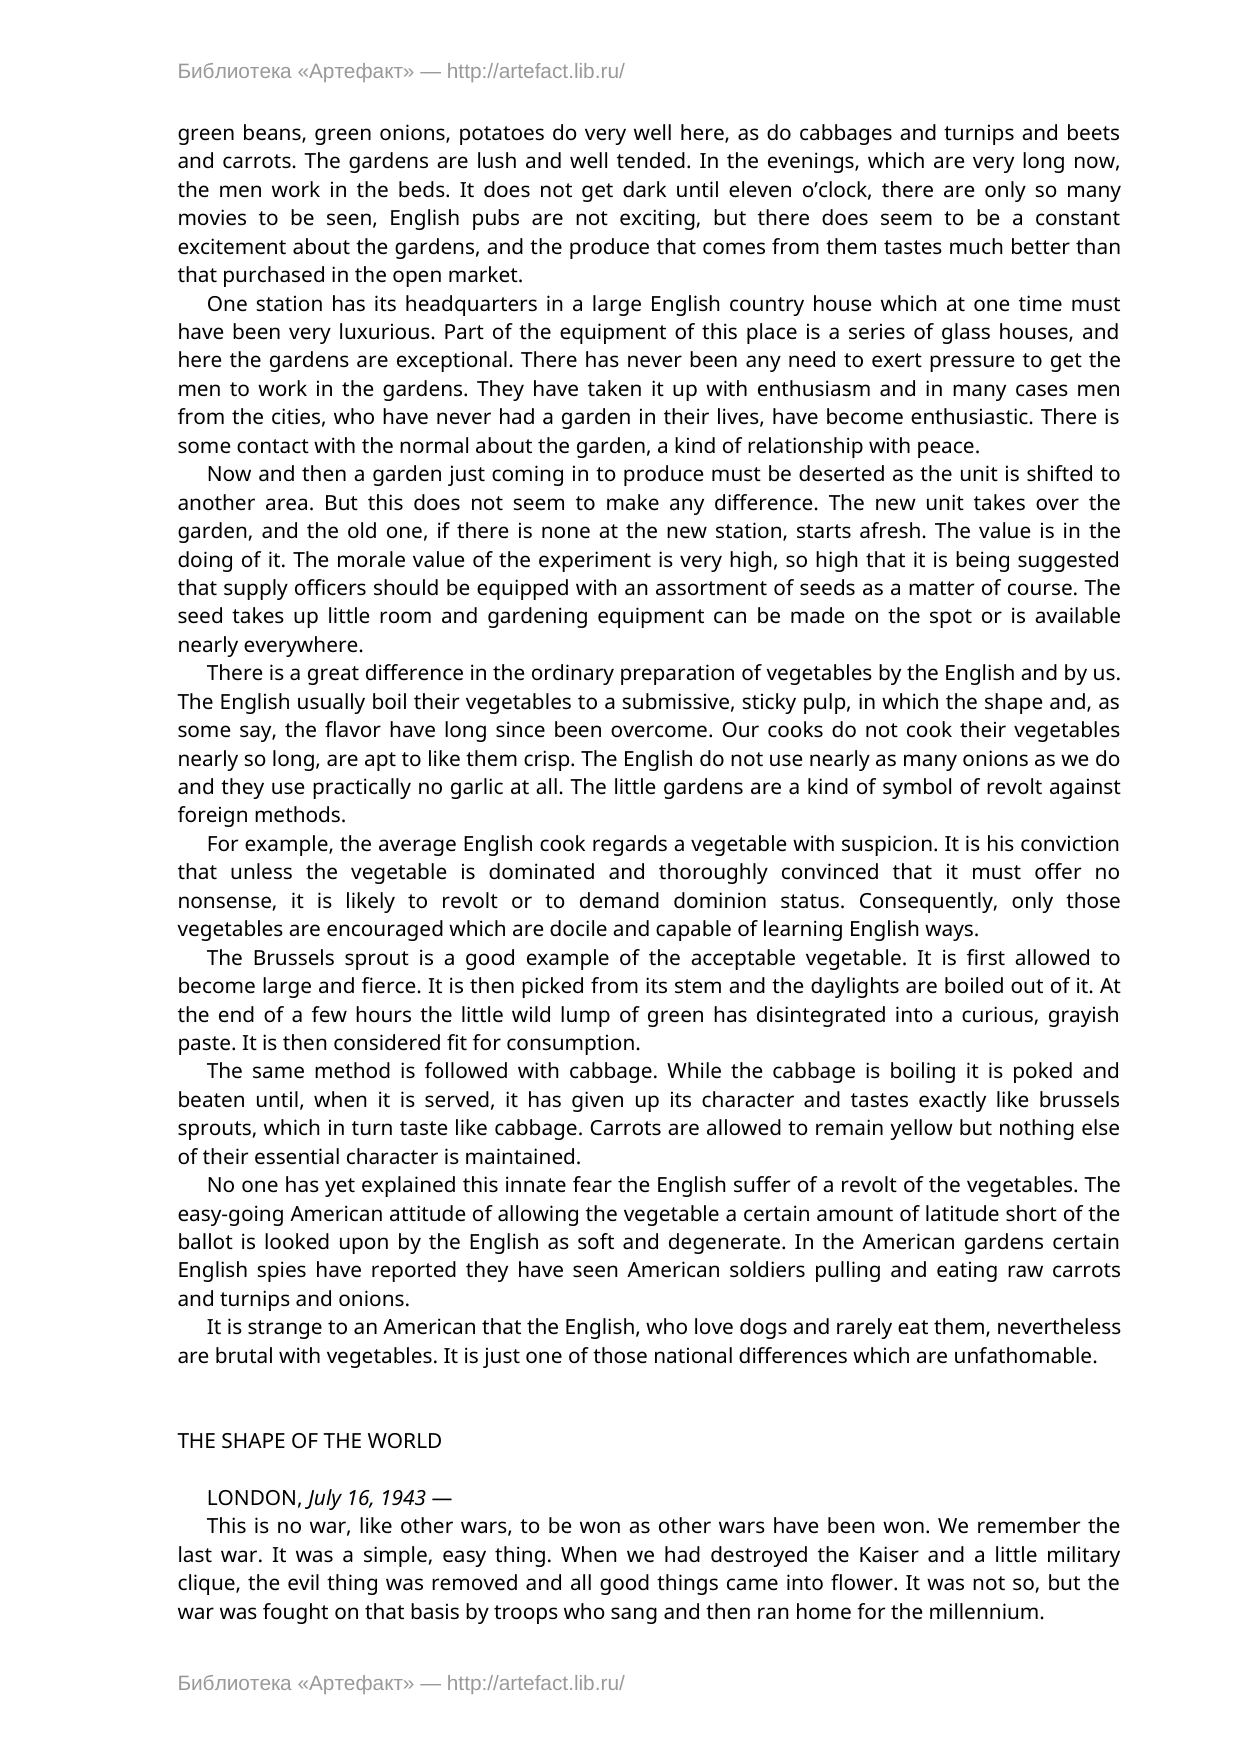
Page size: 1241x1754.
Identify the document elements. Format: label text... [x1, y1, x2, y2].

subtitle THE SHAPE OF THE WORLD [177, 1426, 1122, 1455]
text The same method is followed with cabbage. While the cabbage is boiling it is poked and beaten until, when it is served, it has given up its character and tastes exactly like brussels sprouts, which in turn taste like cabbage. Carrots are allowed to remain yellow but nothing else of their essential character is maintained. [177, 1057, 1122, 1170]
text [177, 118, 1122, 289]
text The Brussels sprout is a good example of the acceptable vegetable. It is first allowed to become large and fierce. It is then picked from its stem and the daylights are boiled out of it. At the end of a few hours the little wild lump of green has disintegrated into a curious, grayish paste. It is then considered fit for consumption. [177, 943, 1122, 1057]
text No one has yet explained this innate fear the English suffer of a revolt of the vegetables. The easy-going American attitude of allowing the vegetable a certain amount of latitude short of the ballot is looked upon by the English as soft and degenerate. In the American gardens certain English spies have reported they have seen American soldiers pulling and eating raw carrots and turnips and onions. [177, 1170, 1122, 1312]
text LONDON, July 16, 1943 — [177, 1483, 1122, 1512]
text Now and then a garden just coming in to produce must be deserted as the unit is shifted to another area. But this does not seem to make any difference. The new unit takes over the garden, and the old one, if there is none at the new station, starts afresh. The value is in the doing of it. The morale value of the experiment is very high, so high that it is being suggested that supply officers should be equipped with an assortment of seeds as a matter of course. The seed takes up little room and gardening equipment can be made on the spot or is available nearly everywhere. [177, 459, 1122, 658]
text It is strange to an American that the English, who love dogs and rarely eat them, nevertheless are brutal with vegetables. It is just one of those national differences which are unfathomable. [177, 1312, 1122, 1369]
text This is no war, like other wars, to be won as other wars have been won. We remember the last war. It was a simple, easy thing. When we had destroyed the Kaiser and a little military clique, the evil thing was removed and all good things came into flower. It was not so, but the war was fought on that basis by troops who sang and then ran home for the millennium. [177, 1512, 1122, 1625]
text There is a great difference in the ordinary preparation of vegetables by the English and by us. The English usually boil their vegetables to a submissive, sticky pulp, in which the shape and, as some say, the flavor have long since been overcome. Our cooks do not cook their vegetables nearly so long, are apt to like them crisp. The English do not use nearly as many onions as we do and they use practically no garlic at all. The little gardens are a kind of symbol of revolt against foreign methods. [177, 658, 1122, 829]
text One station has its headquarters in a large English country house which at one time must have been very luxurious. Part of the equipment of this place is a series of glass houses, and here the gardens are exceptional. There has never been any need to exert pressure to get the men to work in the gardens. They have taken it up with enthusiasm and in many cases men from the cities, who have never had a garden in their lives, have become enthusiastic. There is some contact with the normal about the garden, a kind of relationship with peace. [177, 289, 1122, 459]
text For example, the average English cook regards a vegetable with suspicion. It is his conviction that unless the vegetable is dominated and thoroughly convinced that it must offer no nonsense, it is likely to revolt or to demand dominion status. Consequently, only those vegetables are encouraged which are docile and capable of learning English ways. [177, 829, 1122, 943]
